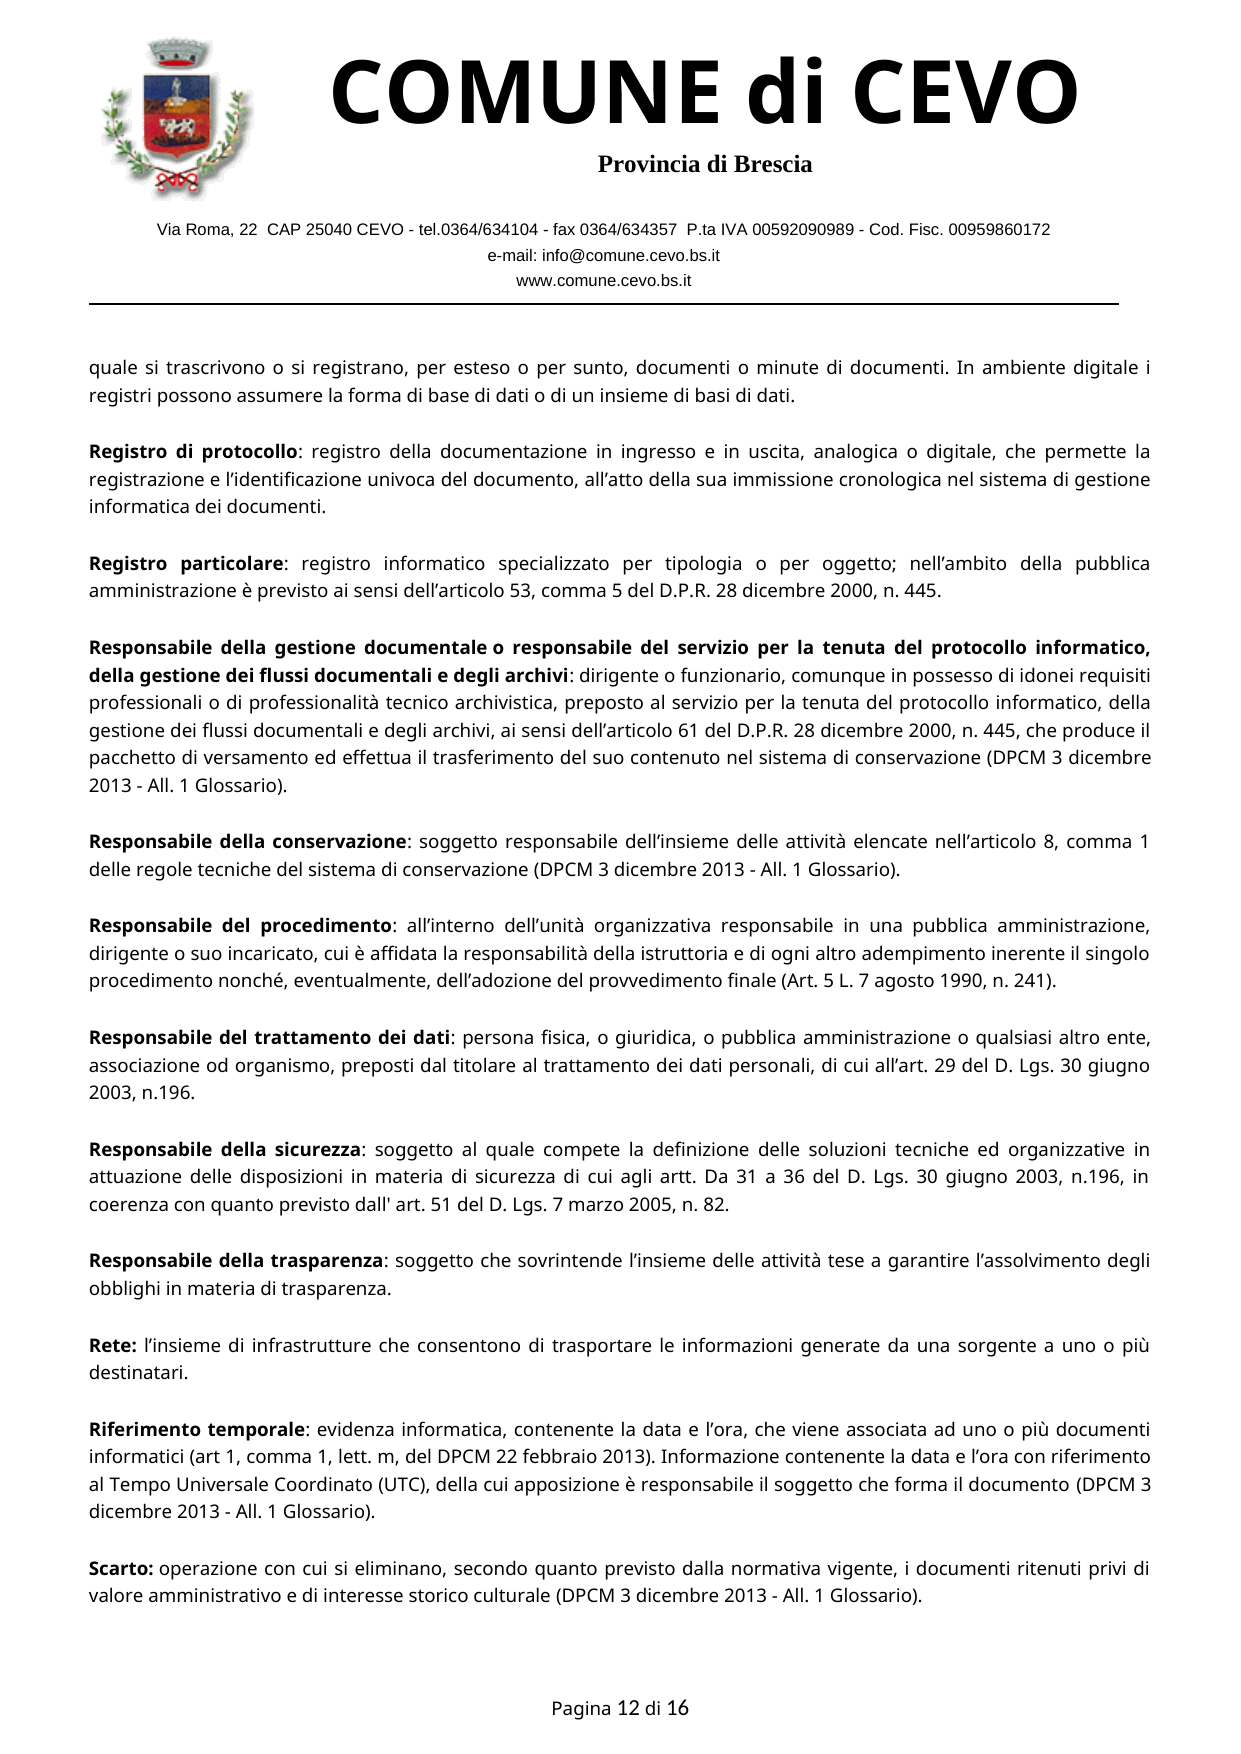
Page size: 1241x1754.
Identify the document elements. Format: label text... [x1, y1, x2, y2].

text Responsabile del trattamento dei dati: persona fisica, o giuridica, o pubblica amministrazione o qualsiasi altro ente, associazione od organismo, preposti dal titolare al trattamento dei dati personali, di cui all’art. 29 del D. Lgs. 30 giugno 2003, n.196. [89, 1024, 1152, 1105]
text Responsabile del procedimento: all’interno dell’unità organizzativa responsabile in una pubblica amministrazione, dirigente o suo incaricato, cui è affidata la responsabilità della istruttoria e di ogni altro adempimento inerente il singolo procedimento nonché, eventualmente, dell’adozione del provvedimento finale (Art. 5 L. 7 agosto 1990, n. 241). [89, 913, 1152, 993]
text Responsabile della conservazione: soggetto responsabile dell’insieme delle attività elencate nell’articolo 8, comma 1 delle regole tecniche del sistema di conservazione (DPCM 3 dicembre 2013 - All. 1 Glossario). [89, 828, 1152, 882]
text Registro di protocollo: registro della documentazione in ingresso e in uscita, analogica o digitale, che permette la registrazione e l’identificazione univoca del documento, all’atto della sua immissione cronologica nel sistema di gestione informatica dei documenti. [89, 438, 1152, 519]
text Responsabile della trasparenza: soggetto che sovrintende l’insieme delle attività tese a garantire l’assolvimento degli obblighi in materia di trasparenza. [89, 1248, 1152, 1301]
picture [99, 35, 255, 202]
text Riferimento temporale: evidenza informatica, contenente la data e l’ora, che viene associata ad uno o più documenti informatici (art 1, comma 1, lett. m, del DPCM 22 febbraio 2013). Informazione contenente la data e l’ora con riferimento al Tempo Universale Coordinato (UTC), della cui apposizione è responsabile il soggetto che forma il documento (DPCM 3 dicembre 2013 - All. 1 Glossario). [89, 1416, 1152, 1524]
text Responsabile della sicurezza: soggetto al quale compete la definizione delle soluzioni tecniche ed organizzative in attuazione delle disposizioni in materia di sicurezza di cui agli artt. Da 31 a 36 del D. Lgs. 30 giugno 2003, n.196, in coerenza con quanto previsto dall' art. 51 del D. Lgs. 7 marzo 2005, n. 82. [89, 1136, 1152, 1217]
text Registro particolare: registro informatico specializzato per tipologia o per oggetto; nell’ambito della pubblica amministrazione è previsto ai sensi dell’articolo 53, comma 5 del D.P.R. 28 dicembre 2000, n. 445. [89, 550, 1152, 603]
text Rete: l’insieme di infrastrutture che consentono di trasportare le informazioni generate da una sorgente a uno o più destinatari. [89, 1332, 1152, 1385]
text Responsabile della gestione documentale o responsabile del servizio per la tenuta del protocollo informatico, della gestione dei flussi documentali e degli archivi: dirigente o funzionario, comunque in possesso di idonei requisiti professionali o di professionalità tecnico archivistica, preposto al servizio per la tenuta del protocollo informatico, della gestione dei flussi documentali e degli archivi, ai sensi dell’articolo 61 del D.P.R. 28 dicembre 2000, n. 445, che produce il pacchetto di versamento ed effettua il trasferimento del suo contenuto nel sistema di conservazione (DPCM 3 dicembre 2013 - All. 1 Glossario). [89, 634, 1152, 797]
text Scarto: operazione con cui si eliminano, secondo quanto previsto dalla normativa vigente, i documenti ritenuti privi di valore amministrativo e di interesse storico culturale (DPCM 3 dicembre 2013 - All. 1 Glossario). [89, 1555, 1152, 1608]
